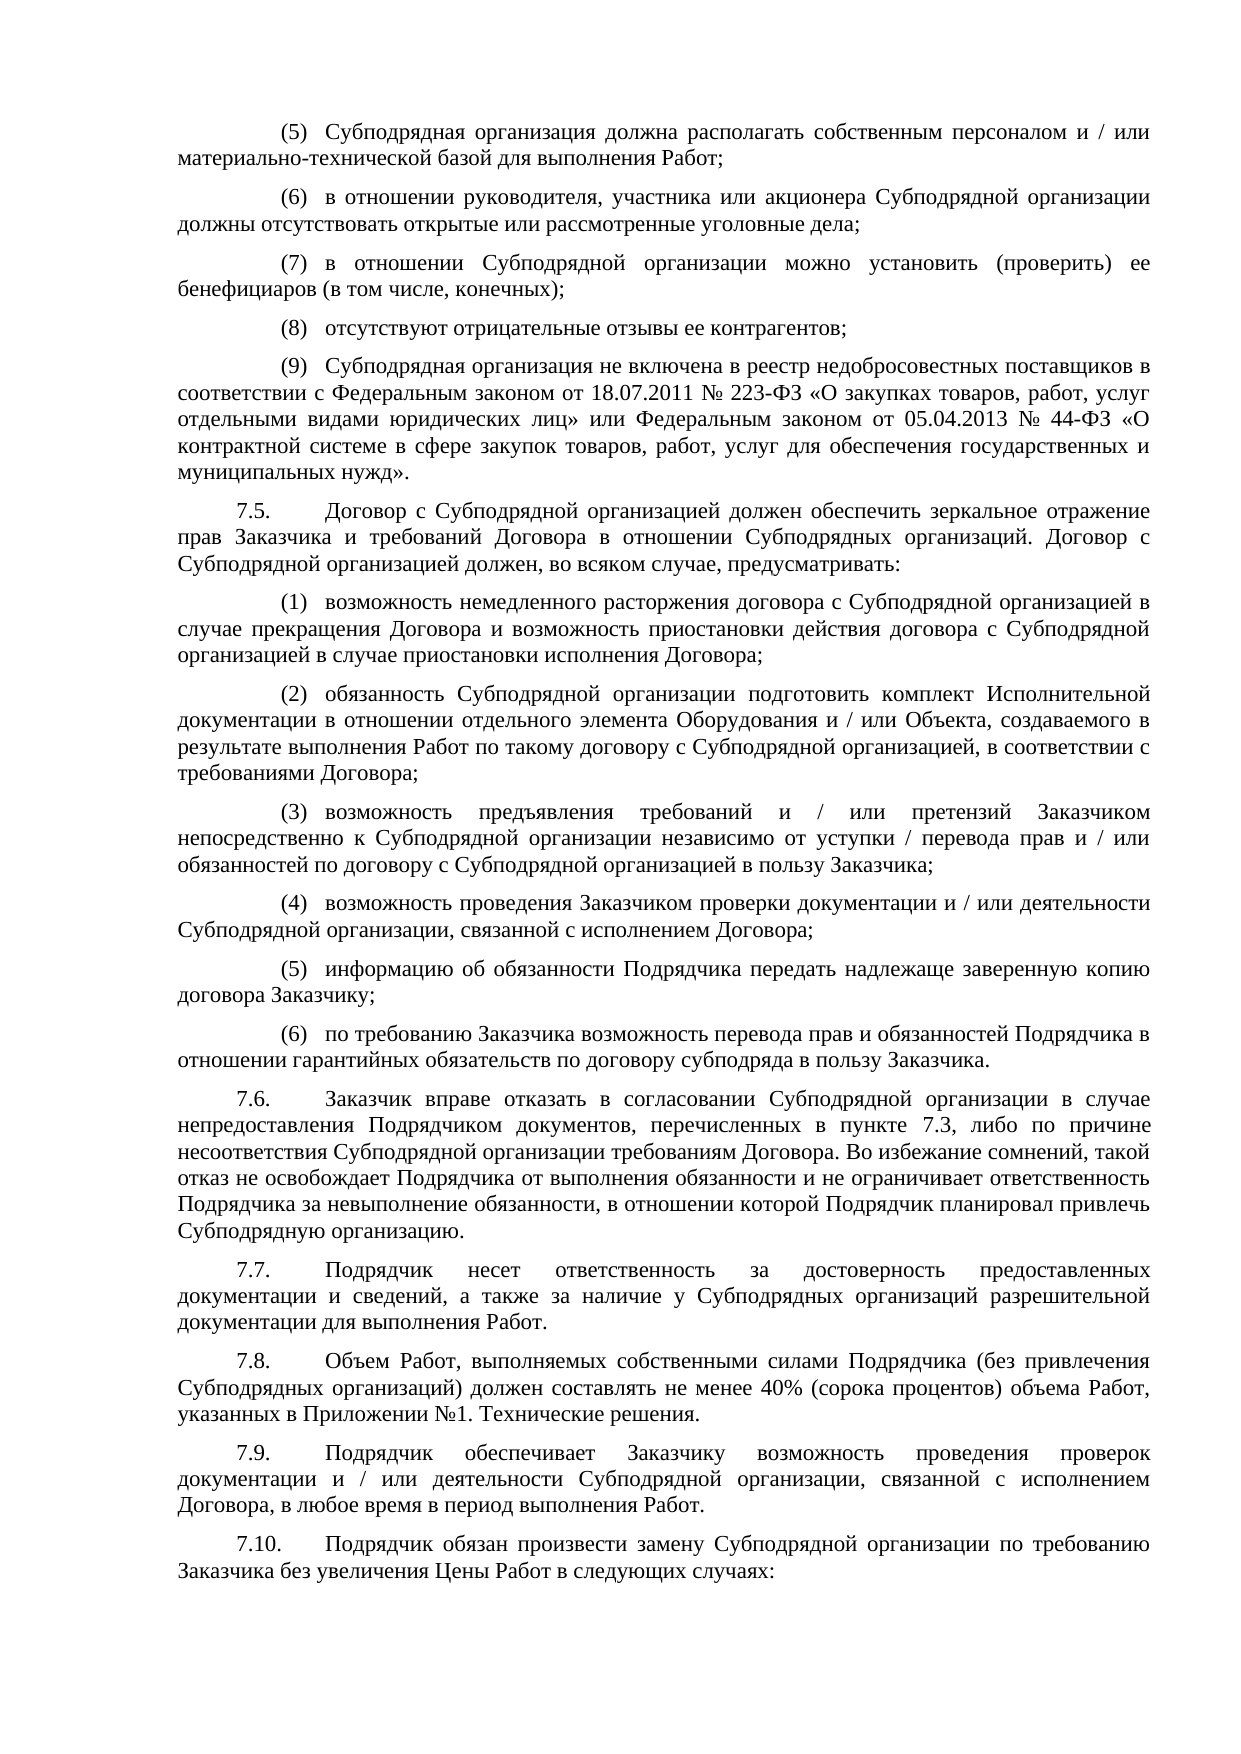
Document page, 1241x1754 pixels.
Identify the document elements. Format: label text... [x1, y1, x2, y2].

text по требованию Заказчика возможность перевода прав и обязанностей Подрядчика в отношении гарантийных обязательств по договору субподряда в пользу Заказчика. [177, 1020, 1152, 1073]
text Объем Работ, выполняемых собственными силами Подрядчика (без привлечения Субподрядных организаций) должен составлять не менее 40% (сорока процентов) объема Работ, указанных в Приложении №1. Технические решения. [177, 1347, 1152, 1426]
text Заказчик вправе отказать в согласовании Субподрядной организации в случае непредоставления Подрядчиком документов, перечисленных в пункте 12.3, либо по причине несоответствия Субподрядной организации требованиям Договора. Во избежание сомнений, такой отказ не освобождает Подрядчика от выполнения обязанности и не ограничивает ответственность Подрядчика за невыполнение обязанности, в отношении которой Подрядчик планировал привлечь Субподрядную организацию. [177, 1085, 1152, 1243]
text Подрядчик несет ответственность за достоверность предоставленных документации и сведений, а также за наличие у Субподрядных организаций разрешительной документации для выполнения Работ. [177, 1256, 1152, 1335]
text в отношении Субподрядной организации можно установить (проверить) ее бенефициаров (в том числе, конечных); [177, 248, 1152, 301]
text Подрядчик обязан произвести замену Субподрядной организации по требованию Заказчика без увеличения Цены Работ в следующих случаях: [177, 1530, 1152, 1583]
text возможность проведения Заказчиком проверки документации и / или деятельности Субподрядной организации, связанной с исполнением Договора; [177, 889, 1152, 942]
text возможность немедленного расторжения договора с Субподрядной организацией в случае прекращения Договора и возможность приостановки действия договора с Субподрядной организацией в случае приостановки исполнения Договора; [177, 588, 1152, 667]
text Субподрядная организация должна располагать собственным персоналом и / или материально-технической базой для выполнения Работ; [177, 118, 1152, 171]
text Подрядчик обеспечивает Заказчику возможность проведения проверок документации и / или деятельности Субподрядной организации, связанной с исполнением Договора, в любое время в период выполнения Работ. [177, 1439, 1152, 1518]
text в отношении руководителя, участника или акционера Субподрядной организации должны отсутствовать открытые или рассмотренные уголовные дела; [177, 183, 1152, 236]
text информацию об обязанности Подрядчика передать надлежаще заверенную копию договора Заказчику; [177, 955, 1152, 1007]
text отсутствуют отрицательные отзывы ее контрагентов; [177, 314, 1152, 340]
text Договор с Субподрядной организацией должен обеспечить зеркальное отражение прав Заказчика и требований Договора в отношении Субподрядных организаций. Договор с Субподрядной организацией должен, во всяком случае, предусматривать: [177, 497, 1152, 576]
text возможность предъявления требований и / или претензий Заказчиком непосредственно к Субподрядной организации независимо от уступки / перевода прав и / или обязанностей по договору с Субподрядной организацией в пользу Заказчика; [177, 798, 1152, 877]
text обязанность Субподрядной организации подготовить комплект Исполнительной документации в отношении отдельного элемента Оборудования и / или Объекта, создаваемого в результате выполнения Работ по такому договору с Субподрядной организацией, в соответствии с требованиями Договора; [177, 680, 1152, 785]
text Субподрядная организация не включена в реестр недобросовестных поставщиков в соответствии с Федеральным законом от 18.07.2011 № 223-ФЗ «О закупках товаров, работ, услуг отдельными видами юридических лиц» или Федеральным законом от 05.04.2013 № 44-ФЗ «О контрактной системе в сфере закупок товаров, работ, услуг для обеспечения государственных и муниципальных нужд». [177, 353, 1152, 484]
